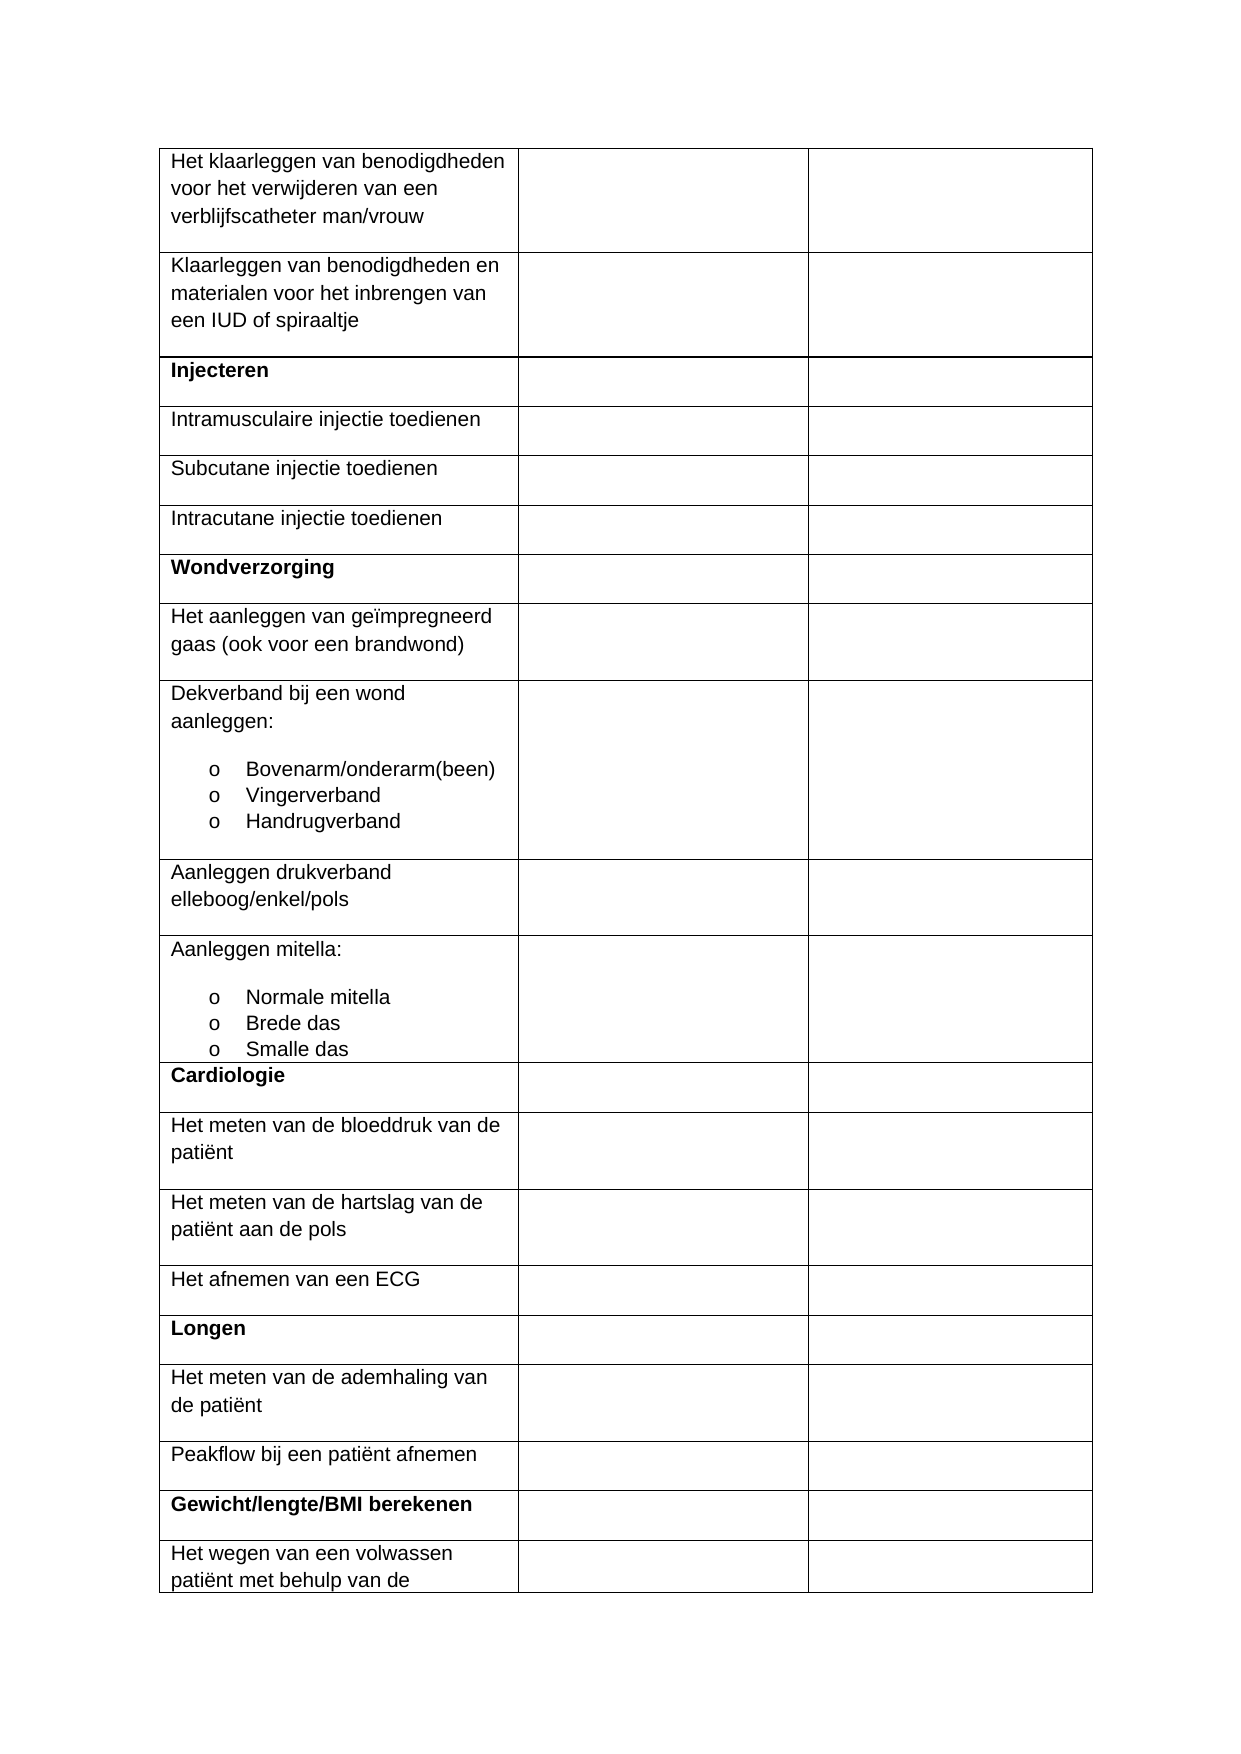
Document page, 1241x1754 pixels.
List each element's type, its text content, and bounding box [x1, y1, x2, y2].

table_cell Aanleggen mitella: Normale mitella Brede das Smalle das [160, 936, 518, 1062]
table_cell Het meten van de ademhaling van de patiënt [160, 1365, 518, 1441]
table_cell [809, 149, 1092, 252]
table_cell Peakflow bij een patiënt afnemen [160, 1442, 518, 1490]
table_cell [809, 604, 1092, 680]
table_cell [809, 1541, 1092, 1592]
table_cell Het klaarleggen van benodigdheden voor het verwijderen van een verblijfscatheter man/vrouw [160, 149, 518, 252]
table_cell [519, 1063, 808, 1112]
table_cell [519, 407, 808, 455]
table_cell [809, 456, 1092, 504]
table_cell [519, 555, 808, 603]
table_cell Injecteren [160, 358, 518, 406]
table_cell [519, 936, 808, 1062]
table_cell [519, 1491, 808, 1540]
table_cell Gewicht/lengte/BMI berekenen [160, 1491, 518, 1540]
table_cell [809, 1365, 1092, 1441]
table_cell Het meten van de bloeddruk van de patiënt [160, 1113, 518, 1188]
table_cell [519, 1113, 808, 1188]
table_cell [519, 1541, 808, 1592]
table_cell [809, 555, 1092, 603]
table_cell [809, 936, 1092, 1062]
table_cell [519, 1365, 808, 1441]
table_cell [160, 1541, 518, 1592]
table_cell [519, 506, 808, 554]
table_cell Intracutane injectie toedienen [160, 506, 518, 554]
table_cell [809, 1491, 1092, 1540]
table_cell [519, 1316, 808, 1364]
table_cell [519, 1266, 808, 1315]
table_cell [809, 681, 1092, 858]
table_cell Cardiologie [160, 1063, 518, 1112]
table_cell [519, 860, 808, 935]
table_cell Dekverband bij een wond aanleggen: Bovenarm/onderarm(been) Vingerverband Handrugverband [160, 681, 518, 858]
table_cell Klaarleggen van benodigdheden en materialen voor het inbrengen van een IUD of spiraaltje [160, 253, 518, 356]
table_cell [519, 681, 808, 858]
table_cell [519, 1442, 808, 1490]
table_cell Aanleggen drukverband elleboog/enkel/pols [160, 860, 518, 935]
table_cell [519, 149, 808, 252]
table_cell [809, 1063, 1092, 1112]
table_cell [809, 253, 1092, 356]
table_cell Het meten van de hartslag van de patiënt aan de pols [160, 1190, 518, 1265]
table_cell Intramusculaire injectie toedienen [160, 407, 518, 455]
table_cell [519, 604, 808, 680]
table_cell [809, 1316, 1092, 1364]
table_cell [519, 358, 808, 406]
table_cell [809, 1113, 1092, 1188]
table_cell [809, 358, 1092, 406]
table_cell Longen [160, 1316, 518, 1364]
table_cell [519, 456, 808, 504]
table_cell Het aanleggen van geïmpregneerd gaas (ook voor een brandwond) [160, 604, 518, 680]
table_cell [809, 1442, 1092, 1490]
table_cell [519, 253, 808, 356]
table_cell Het afnemen van een ECG [160, 1266, 518, 1315]
table_cell [809, 1190, 1092, 1265]
table_cell [519, 1190, 808, 1265]
table_cell [809, 506, 1092, 554]
table_cell [809, 1266, 1092, 1315]
table_cell Wondverzorging [160, 555, 518, 603]
table_cell [809, 860, 1092, 935]
table_cell Subcutane injectie toedienen [160, 456, 518, 504]
table_cell [809, 407, 1092, 455]
